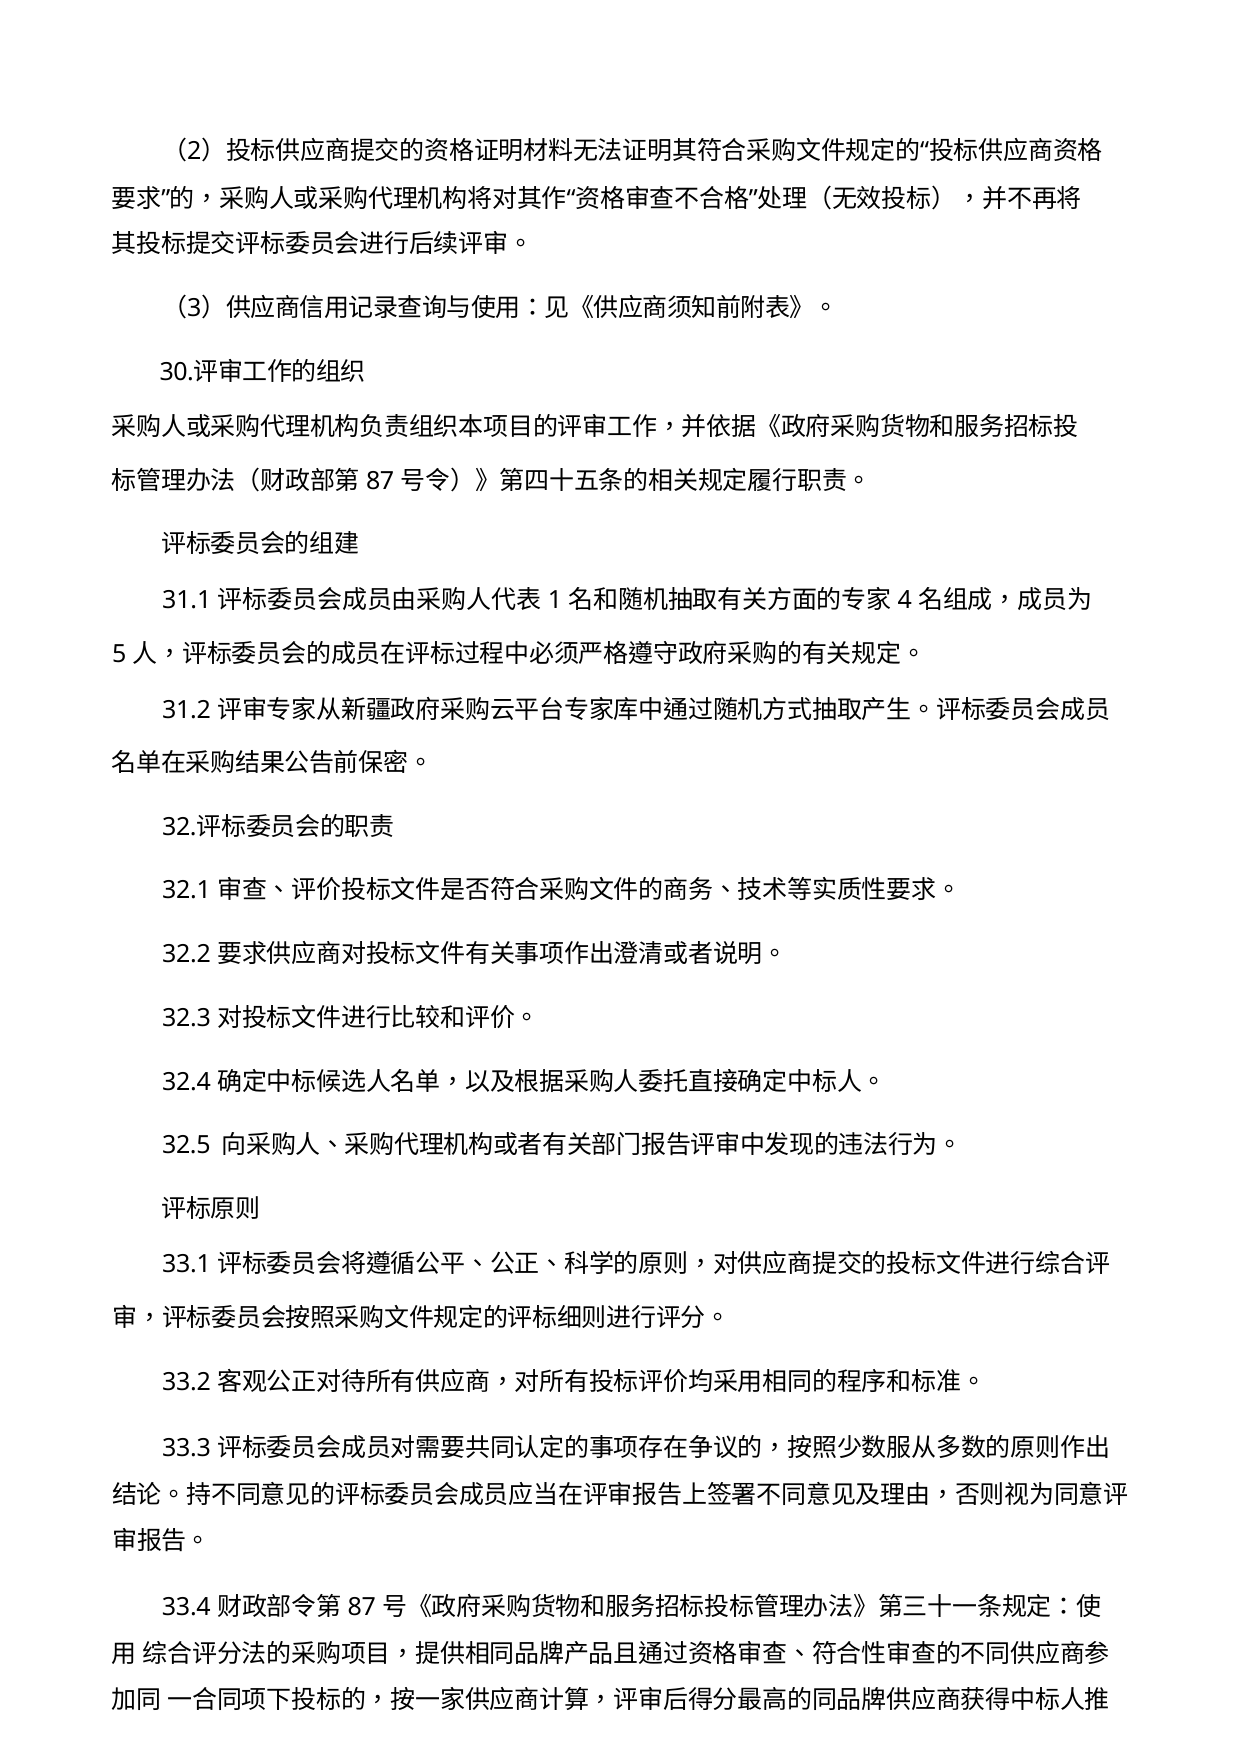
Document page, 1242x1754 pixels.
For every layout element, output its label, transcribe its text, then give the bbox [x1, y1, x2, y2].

text 32.4 确定中标候选人名单，以及根据采购人委托直接确定中标人。 [162, 1065, 1130, 1096]
text 32.评标委员会的职责 [162, 811, 1130, 841]
text 名单在采购结果公告前保密。 [112, 747, 1130, 778]
text 33.3 评标委员会成员对需要共同认定的事项存在争议的，按照少数服从多数的原则作出 结论。持不同意见的评标委员会成员应当在评审报告上签署不同意见及理由，否则视为同意评 [112, 1429, 1129, 1511]
text 加同 一合同项下投标的，按一家供应商计算，评审后得分最高的同品牌供应商获得中标人推 [111, 1683, 1130, 1714]
text 33.2 客观公正对待所有供应商，对所有投标评价均采用相同的程序和标准。 [162, 1366, 1130, 1396]
text 审报告。 [113, 1524, 1130, 1555]
text 33.1 评标委员会将遵循公平、公正、科学的原则，对供应商提交的投标文件进行综合评 [162, 1256, 1130, 1302]
text 其投标提交评标委员会进行后续评审。 [111, 228, 1130, 259]
text 32.3 对投标文件进行比较和评价。 [162, 1002, 1130, 1032]
text 32.1 审查、评价投标文件是否符合采购文件的商务、技术等实质性要求。 [162, 874, 1130, 905]
text 5 人，评标委员会的成员在评标过程中必须严格遵守政府采购的有关规定。 [112, 638, 1130, 668]
text 采购人或采购代理机构负责组织本项目的评审工作，并依据《政府采购货物和服务招标投 [111, 419, 1130, 464]
text 审，评标委员会按照采购文件规定的评标细则进行评分。 [113, 1302, 1130, 1333]
text 31.1 评标委员会成员由采购人代表 1 名和随机抽取有关方面的专家 4 名组成，成员为 [162, 592, 1130, 637]
text 33.4 财政部令第 87 号《政府采购货物和服务招标投标管理办法》第三十一条规定：使 用 综合评分法的采购项目，提供相同品牌产品且通过资格审查、符合性审查的不同供应商参 [111, 1588, 1117, 1670]
text 评标原则 [161, 1193, 1130, 1223]
text 31.2 评审专家从新疆政府采购云平台专家库中通过随机方式抽取产生。评标委员会成员 [162, 701, 1130, 747]
text 评标委员会的组建 [161, 528, 1130, 559]
text 标管理办法（财政部第 87 号令）》第四十五条的相关规定履行职责。 [111, 465, 1130, 496]
text 32.2 要求供应商对投标文件有关事项作出澄清或者说明。 [162, 938, 1130, 969]
list 供应商信用记录查询与使用：见《供应商须知前附表》。 [162, 292, 1130, 323]
text （2）投标供应商提交的资格证明材料无法证明其符合采购文件规定的“投标供应商资格 要求”的，采购人或采购代理机构将对其作“资格审查不合格”处理（无效投标），并不再将 [111, 133, 1129, 214]
text 32.5 向采购人、采购代理机构或者有关部门报告评审中发现的违法行为。 [162, 1129, 1130, 1160]
list 30.评审工作的组织 [111, 355, 1130, 386]
